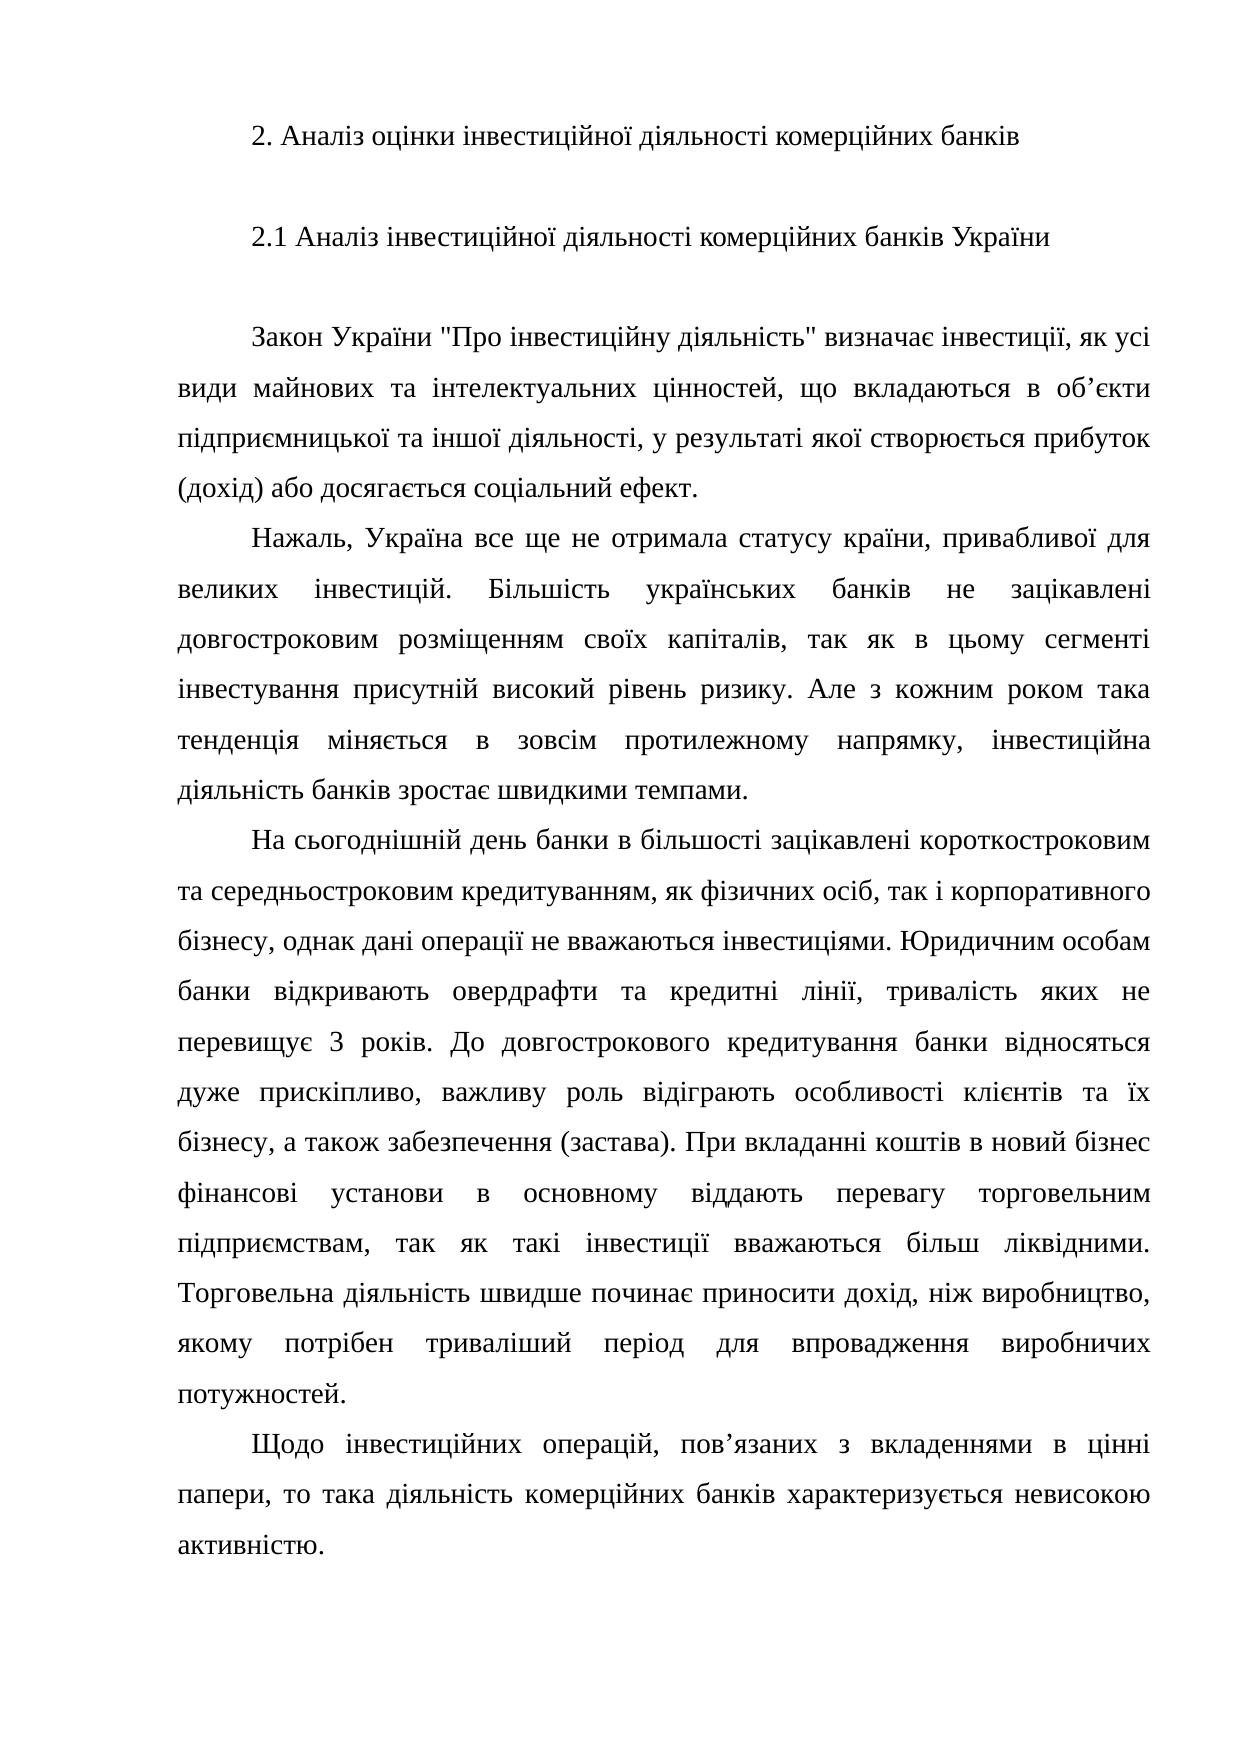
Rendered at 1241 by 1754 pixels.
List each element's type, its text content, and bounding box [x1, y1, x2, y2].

subtitle 2.1 Аналіз інвестиційної діяльності комерційних банків України [177, 219, 1152, 252]
text На сьогоднішній день банки в більшості зацікавлені короткостроковим та середньостроковим кредитуванням, як фізичних осіб, так і корпоративного бізнесу, однак дані операції не вважаються інвестиціями. Юридичним особам банки відкривають овердрафти та кредитні лінії, тривалість яких не перевищує 3 років. До довгострокового кредитування банки відносяться дуже прискіпливо, важливу роль відіграють особливості клієнтів та їх бізнесу, а також забезпечення (застава). При вкладанні коштів в новий бізнес фінансові установи в основному віддають перевагу торговельним підприємствам, так як такі інвестиції вважаються більш ліквідними. Торговельна діяльність швидше починає приносити дохід, ніж виробництво, якому потрібен триваліший період для впровадження виробничих потужностей. [177, 822, 1152, 1409]
text Нажаль, Україна все ще не отримала статусу країни, привабливої для великих інвестицій. Більшість українських банків не зацікавлені довгостроковим розміщенням своїх капіталів, так як в цьому сегменті інвестування присутній високий рівень ризику. Але з кожним роком така тенденція міняється в зовсім протилежному напрямку, інвестиційна діяльність банків зростає швидкими темпами. [177, 521, 1152, 806]
text Закон України "Про інвестиційну діяльність" визначає інвестиції, як усі види майнових та інтелектуальних цінностей, що вкладаються в об’єкти підприємницької та іншої діяльності, у результаті якої створюється прибуток (дохід) або досягається соціальний ефект. [177, 319, 1152, 504]
text Щодо інвестиційних операцій, пов’язаних з вкладеннями в цінні папери, то така діяльність комерційних банків характеризується невисокою активністю. [177, 1426, 1152, 1560]
subtitle 2. Аналіз оцінки інвестиційної діяльності комерційних банків [177, 118, 1152, 152]
